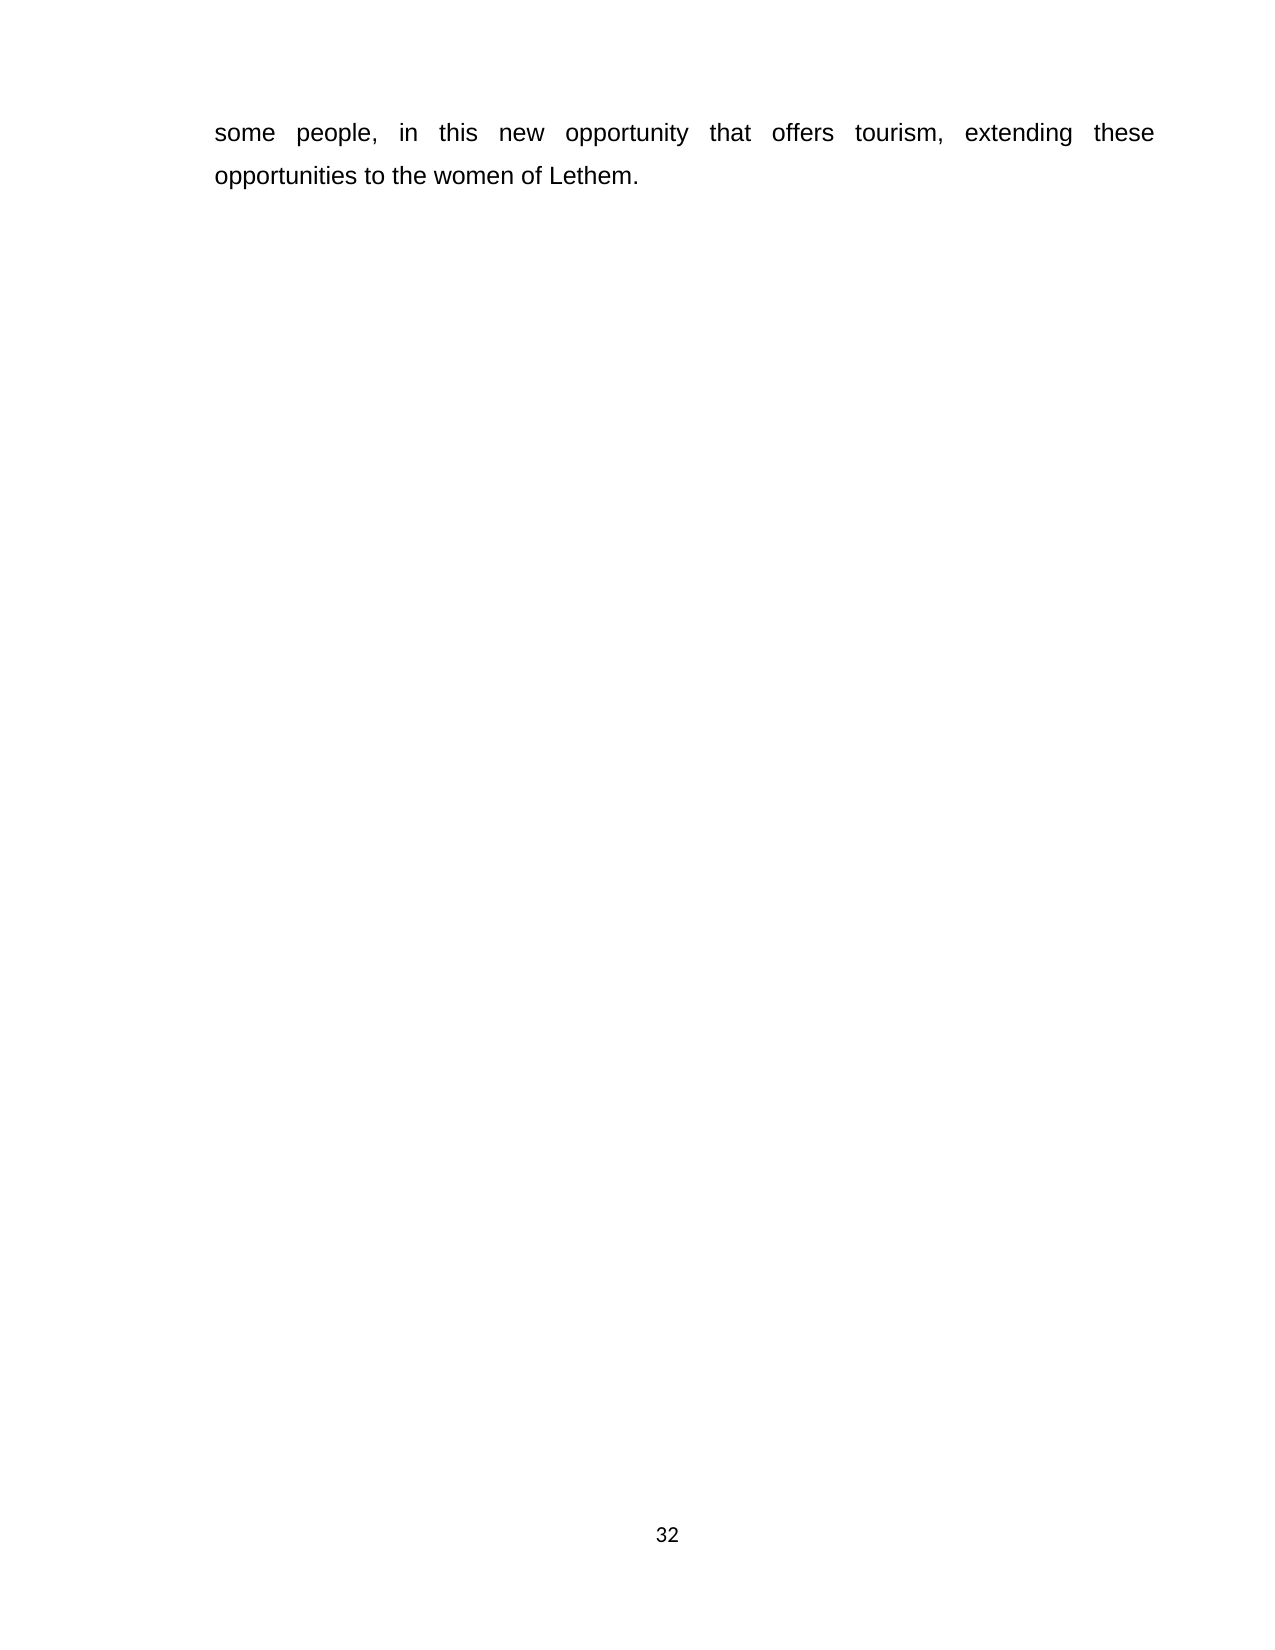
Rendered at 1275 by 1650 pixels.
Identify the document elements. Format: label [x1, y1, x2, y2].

list [214, 118, 1157, 190]
